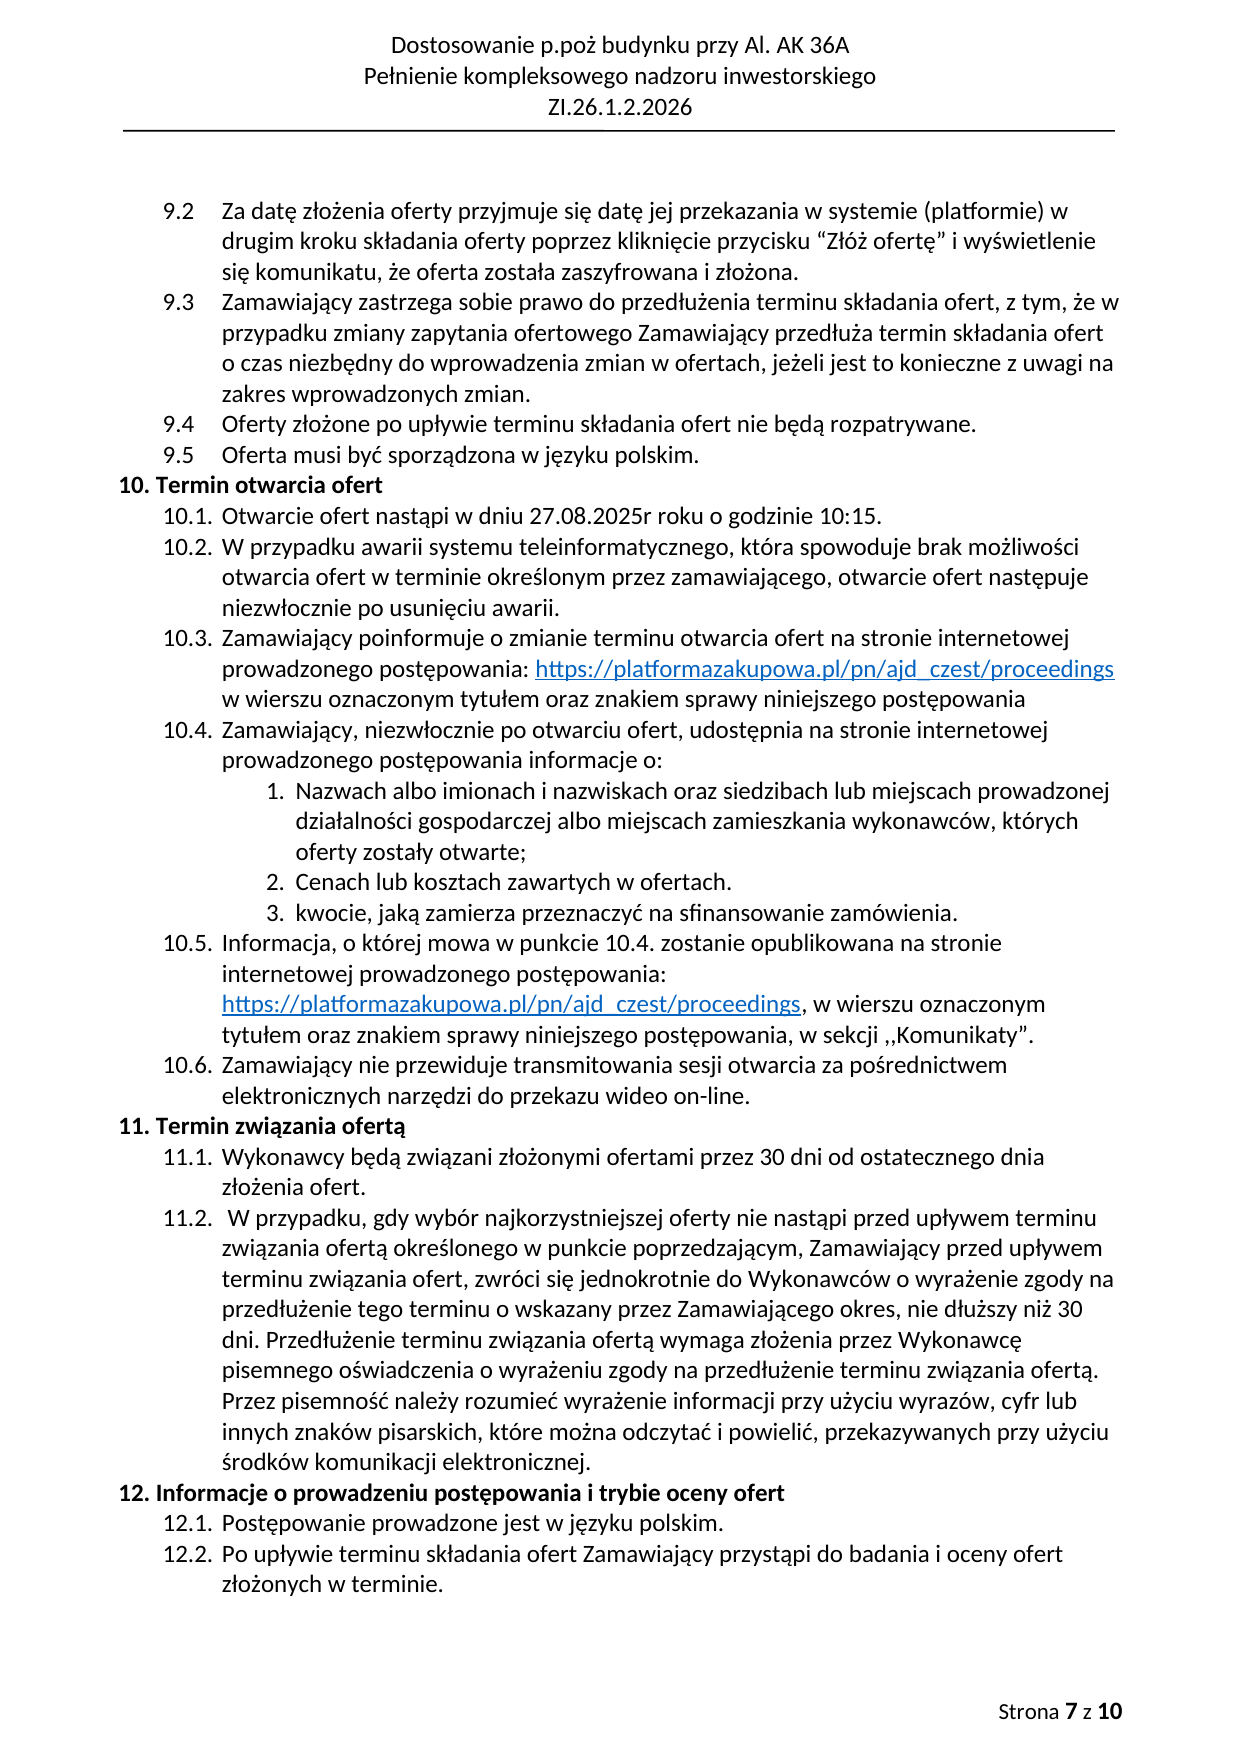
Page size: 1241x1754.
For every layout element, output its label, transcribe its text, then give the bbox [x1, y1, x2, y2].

list W przypadku, gdy wybór najkorzystniejszej oferty nie nastąpi przed upływem terminu związania ofertą określonego w punkcie poprzedzającym, Zamawiający przed upływem terminu związania ofert, zwróci się jednokrotnie do Wykonawców o wyrażenie zgody na przedłużenie tego terminu o wskazany przez Zamawiającego okres, nie dłuższy niż 30 dni. Przedłużenie terminu związania ofertą wymaga złożenia przez Wykonawcę pisemnego oświadczenia o wyrażeniu zgody na przedłużenie terminu związania ofertą. Przez pisemność należy rozumieć wyrażenie informacji przy użyciu wyrazów, cyfr lub innych znaków pisarskich, które można odczytać i powielić, przekazywanych przy użyciu środków komunikacji elektronicznej. [162, 1202, 1122, 1477]
list Zamawiający nie przewiduje transmitowania sesji otwarcia za pośrednictwem elektronicznych narzędzi do przekazu wideo on-line. [162, 1049, 1122, 1111]
list kwocie, jaką zamierza przeznaczyć na sfinansowanie zamówienia. [266, 897, 1122, 927]
list Postępowanie prowadzone jest w języku polskim. [162, 1507, 1122, 1538]
list Wykonawcy będą związani złożonymi ofertami przez 30 dni od ostatecznego dnia złożenia ofert. [162, 1141, 1122, 1202]
list Zamawiający, niezwłocznie po otwarciu ofert, udostępnia na stronie internetowej prowadzonego postępowania informacje o: [162, 714, 1122, 775]
list Nazwach albo imionach i nazwiskach oraz siedzibach lub miejscach prowadzonej działalności gospodarczej albo miejscach zamieszkania wykonawców, których oferty zostały otwarte; [266, 775, 1122, 866]
list Zamawiający poinformuje o zmianie terminu otwarcia ofert na stronie internetowej prowadzonego postępowania: https://platformazakupowa.pl/pn/ajd_czest/proceedings w wierszu oznaczonym tytułem oraz znakiem sprawy niniejszego postępowania [162, 622, 1122, 714]
list Informacja, o której mowa w punkcie 10.4. zostanie opublikowana na stronie internetowej prowadzonego postępowania: https://platformazakupowa.pl/pn/ajd_czest/proceedings, w wierszu oznaczonym tytułem oraz znakiem sprawy niniejszego postępowania, w sekcji ,,Komunikaty”. [162, 927, 1122, 1049]
list Cenach lub kosztach zawartych w ofertach. [266, 866, 1122, 897]
list W przypadku awarii systemu teleinformatycznego, która spowoduje brak możliwości otwarcia ofert w terminie określonym przez zamawiającego, otwarcie ofert następuje niezwłocznie po usunięciu awarii. [162, 531, 1122, 622]
list Po upływie terminu składania ofert Zamawiający przystąpi do badania i oceny ofert złożonych w terminie. [162, 1538, 1122, 1599]
list Zamawiający zastrzega sobie prawo do przedłużenia terminu składania ofert, z tym, że w przypadku zmiany zapytania ofertowego Zamawiający przedłuża termin składania ofert o czas niezbędny do wprowadzenia zmian w ofertach, jeżeli jest to konieczne z uwagi na zakres wprowadzonych zmian. [162, 286, 1122, 408]
list Oferta musi być sporządzona w języku polskim. [162, 439, 1122, 469]
list Oferty złożone po upływie terminu składania ofert nie będą rozpatrywane. [162, 408, 1122, 439]
list Za datę złożenia oferty przyjmuje się datę jej przekazania w systemie (platformie) w drugim kroku składania oferty poprzez kliknięcie przycisku “Złóż ofertę” i wyświetlenie się komunikatu, że oferta została zaszyfrowana i złożona. [162, 195, 1122, 286]
list Termin związania ofertą [118, 1111, 1122, 1141]
list Otwarcie ofert nastąpi w dniu 27.08.2025r roku o godzinie 10:15. [162, 500, 1122, 531]
list Termin otwarcia ofert [118, 469, 1122, 500]
list Informacje o prowadzeniu postępowania i trybie oceny ofert [118, 1477, 1122, 1507]
